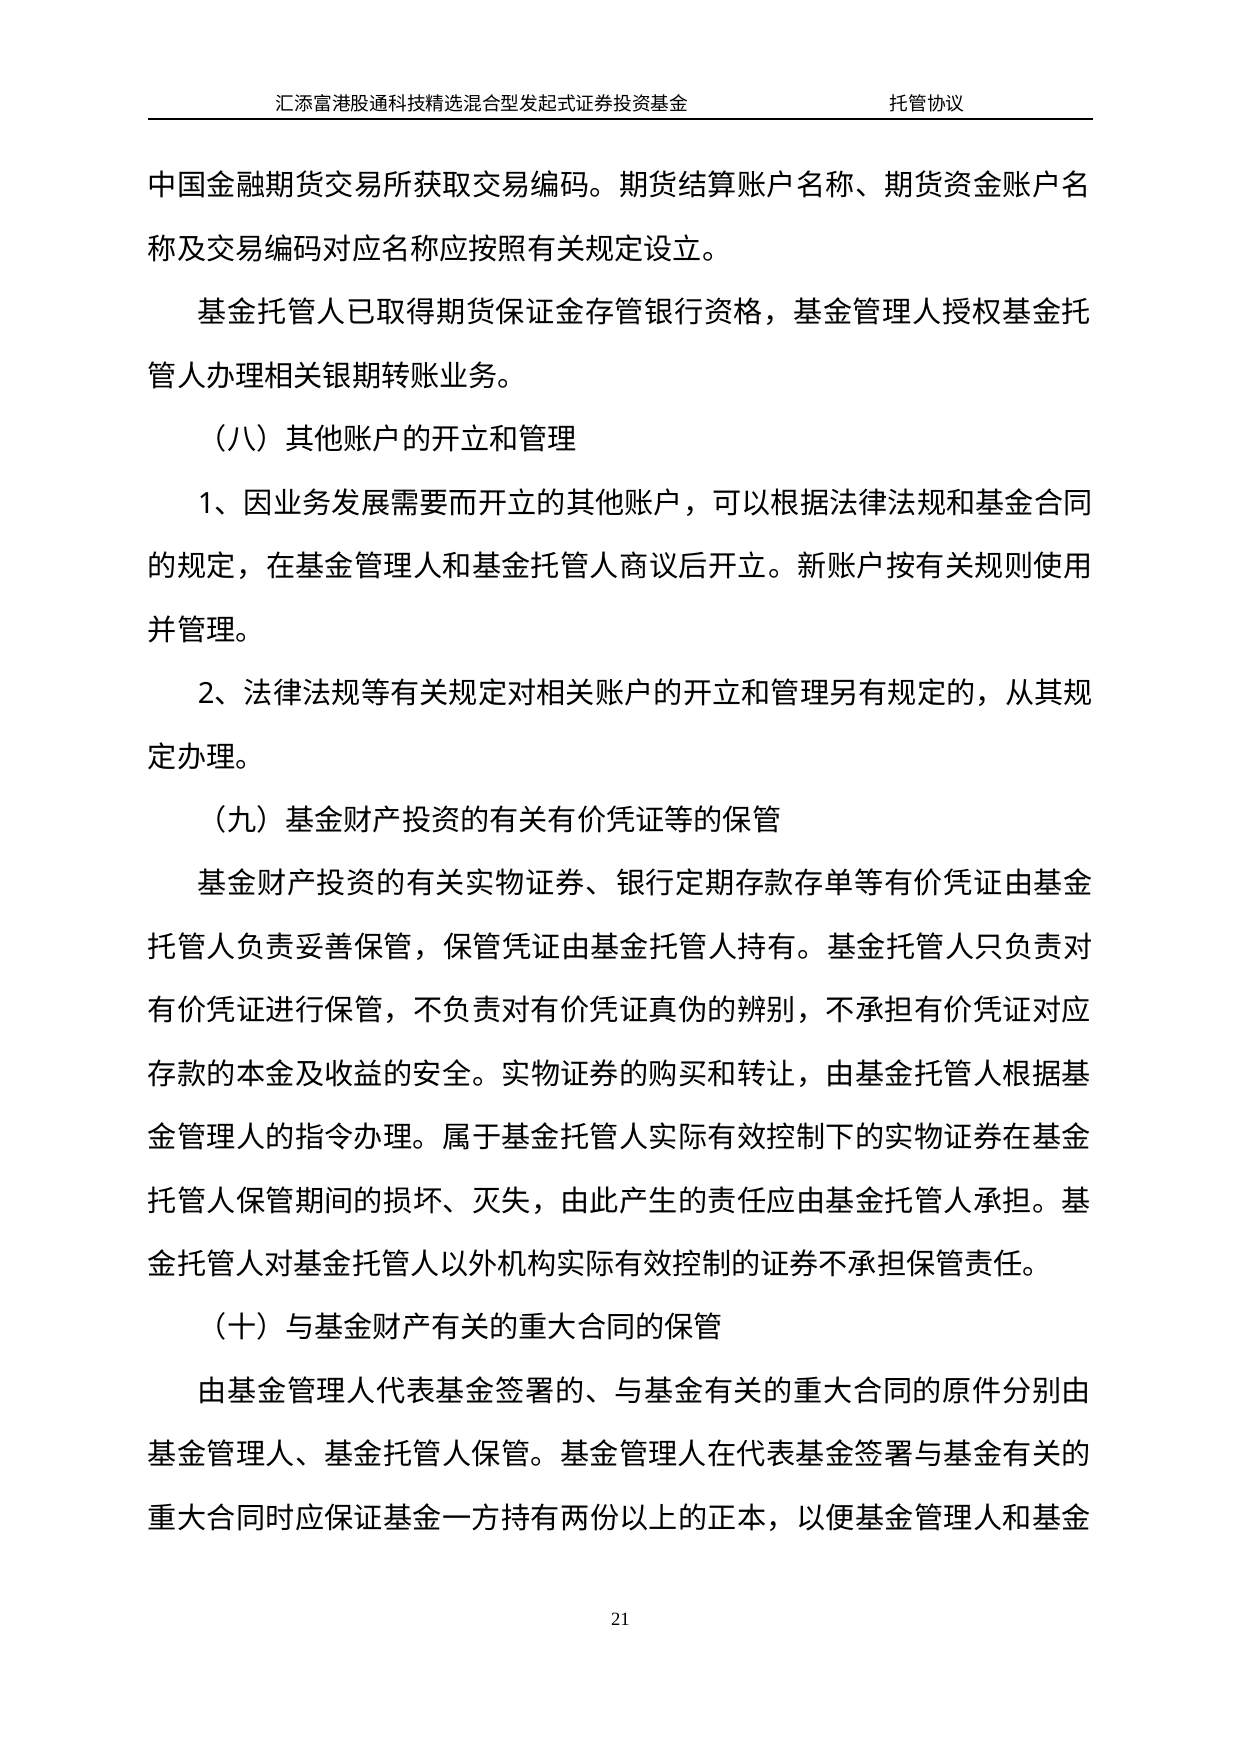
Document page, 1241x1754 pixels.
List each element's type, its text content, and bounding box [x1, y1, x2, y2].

text 2、法律法规等有关规定对相关账户的开立和管理另有规定的，从其规定办理。 [148, 669, 1093, 775]
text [148, 162, 1093, 268]
text （九）基金财产投资的有关有价凭证等的保管 [148, 797, 1093, 839]
text 1、因业务发展需要而开立的其他账户，可以根据法律法规和基金合同的规定，在基金管理人和基金托管人商议后开立。新账户按有关规则使用并管理。 [148, 479, 1093, 648]
text （八）其他账户的开立和管理 [148, 416, 1093, 458]
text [148, 1367, 1093, 1537]
text 基金财产投资的有关实物证券、银行定期存款存单等有价凭证由基金托管人负责妥善保管，保管凭证由基金托管人持有。基金托管人只负责对有价凭证进行保管，不负责对有价凭证真伪的辨别，不承担有价凭证对应存款的本金及收益的安全。实物证券的购买和转让，由基金托管人根据基金管理人的指令办理。属于基金托管人实际有效控制下的实物证券在基金托管人保管期间的损坏、灭失，由此产生的责任应由基金托管人承担。基金托管人对基金托管人以外机构实际有效控制的证券不承担保管责任。 [148, 860, 1093, 1283]
text 基金托管人已取得期货保证金存管银行资格，基金管理人授权基金托管人办理相关银期转账业务。 [148, 289, 1093, 394]
text （十）与基金财产有关的重大合同的保管 [148, 1304, 1093, 1346]
